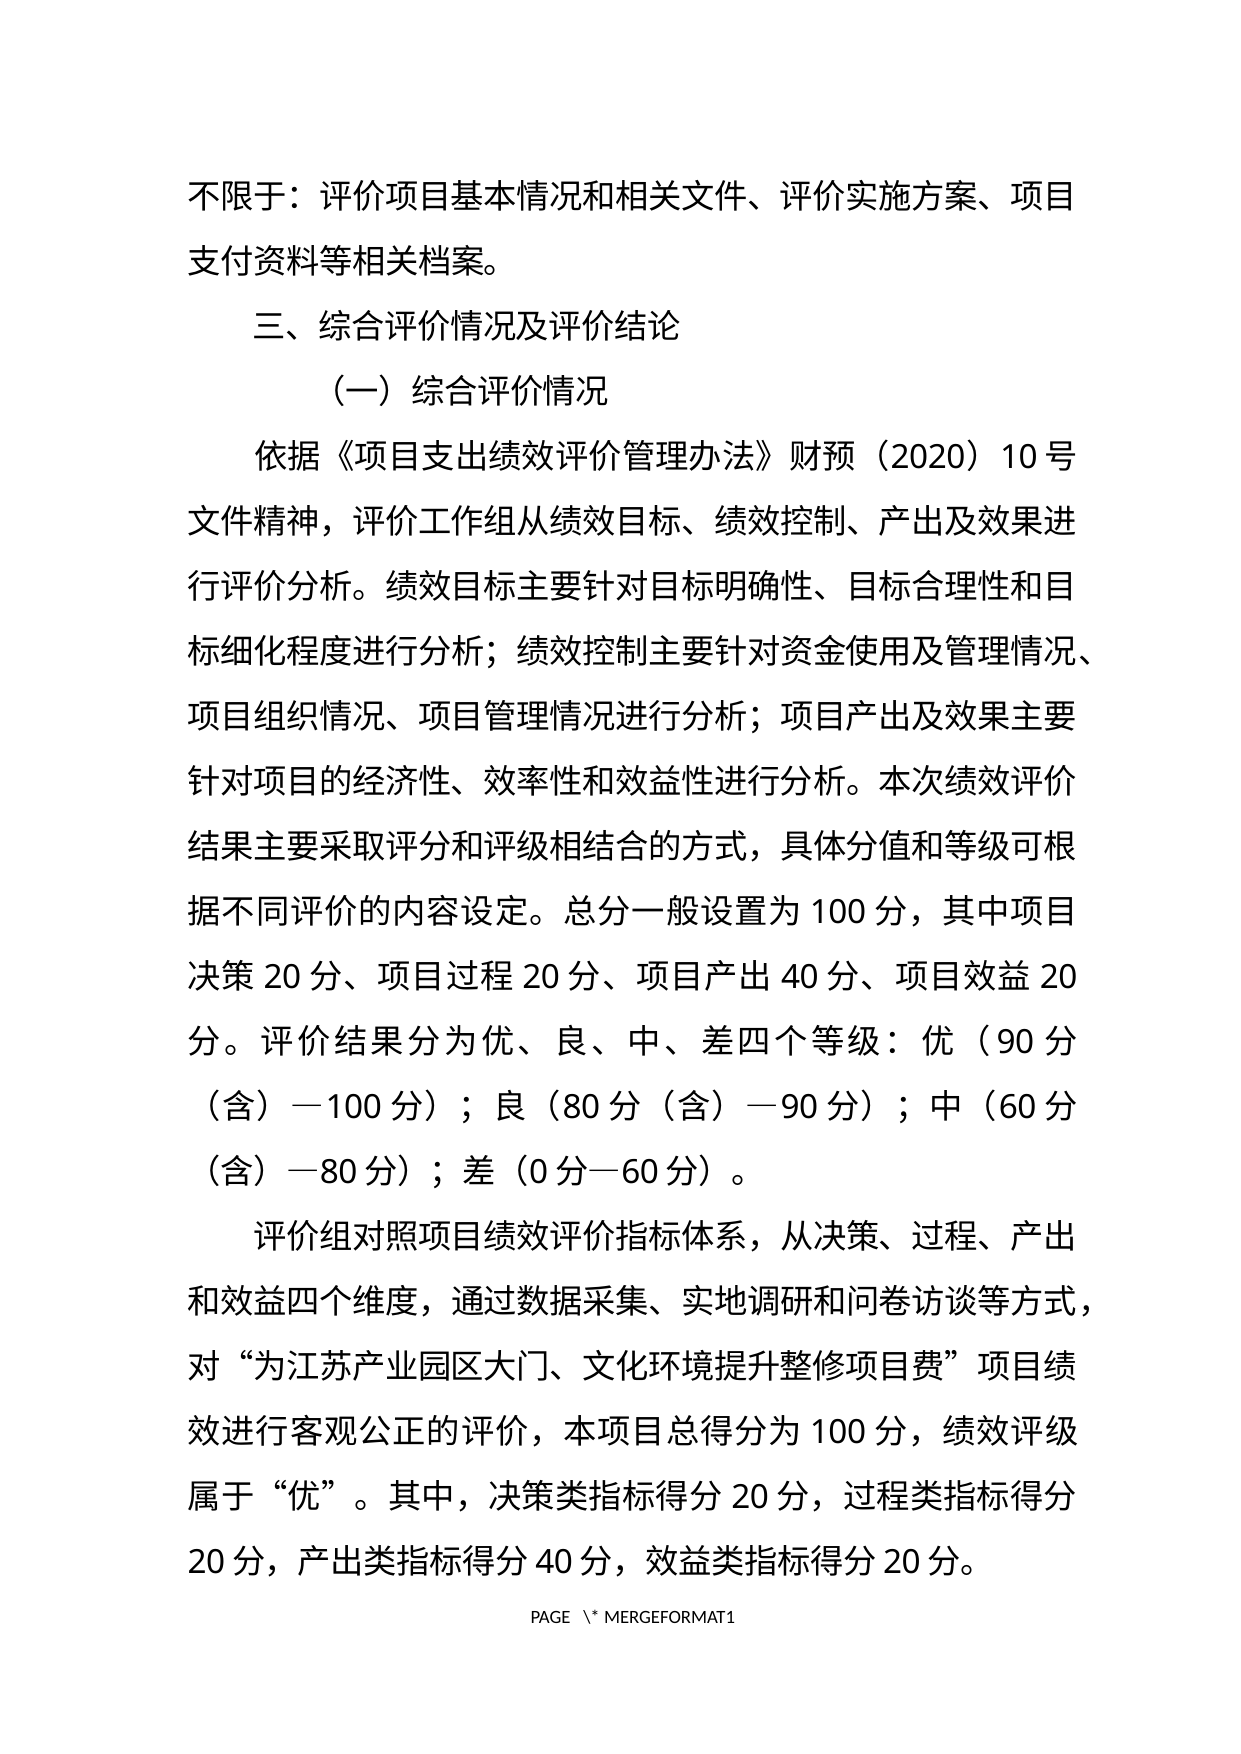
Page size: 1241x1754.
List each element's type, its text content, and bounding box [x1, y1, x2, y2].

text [187, 357, 1078, 1592]
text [187, 162, 1078, 292]
text 三、综合评价情况及评价结论 [187, 292, 1078, 357]
